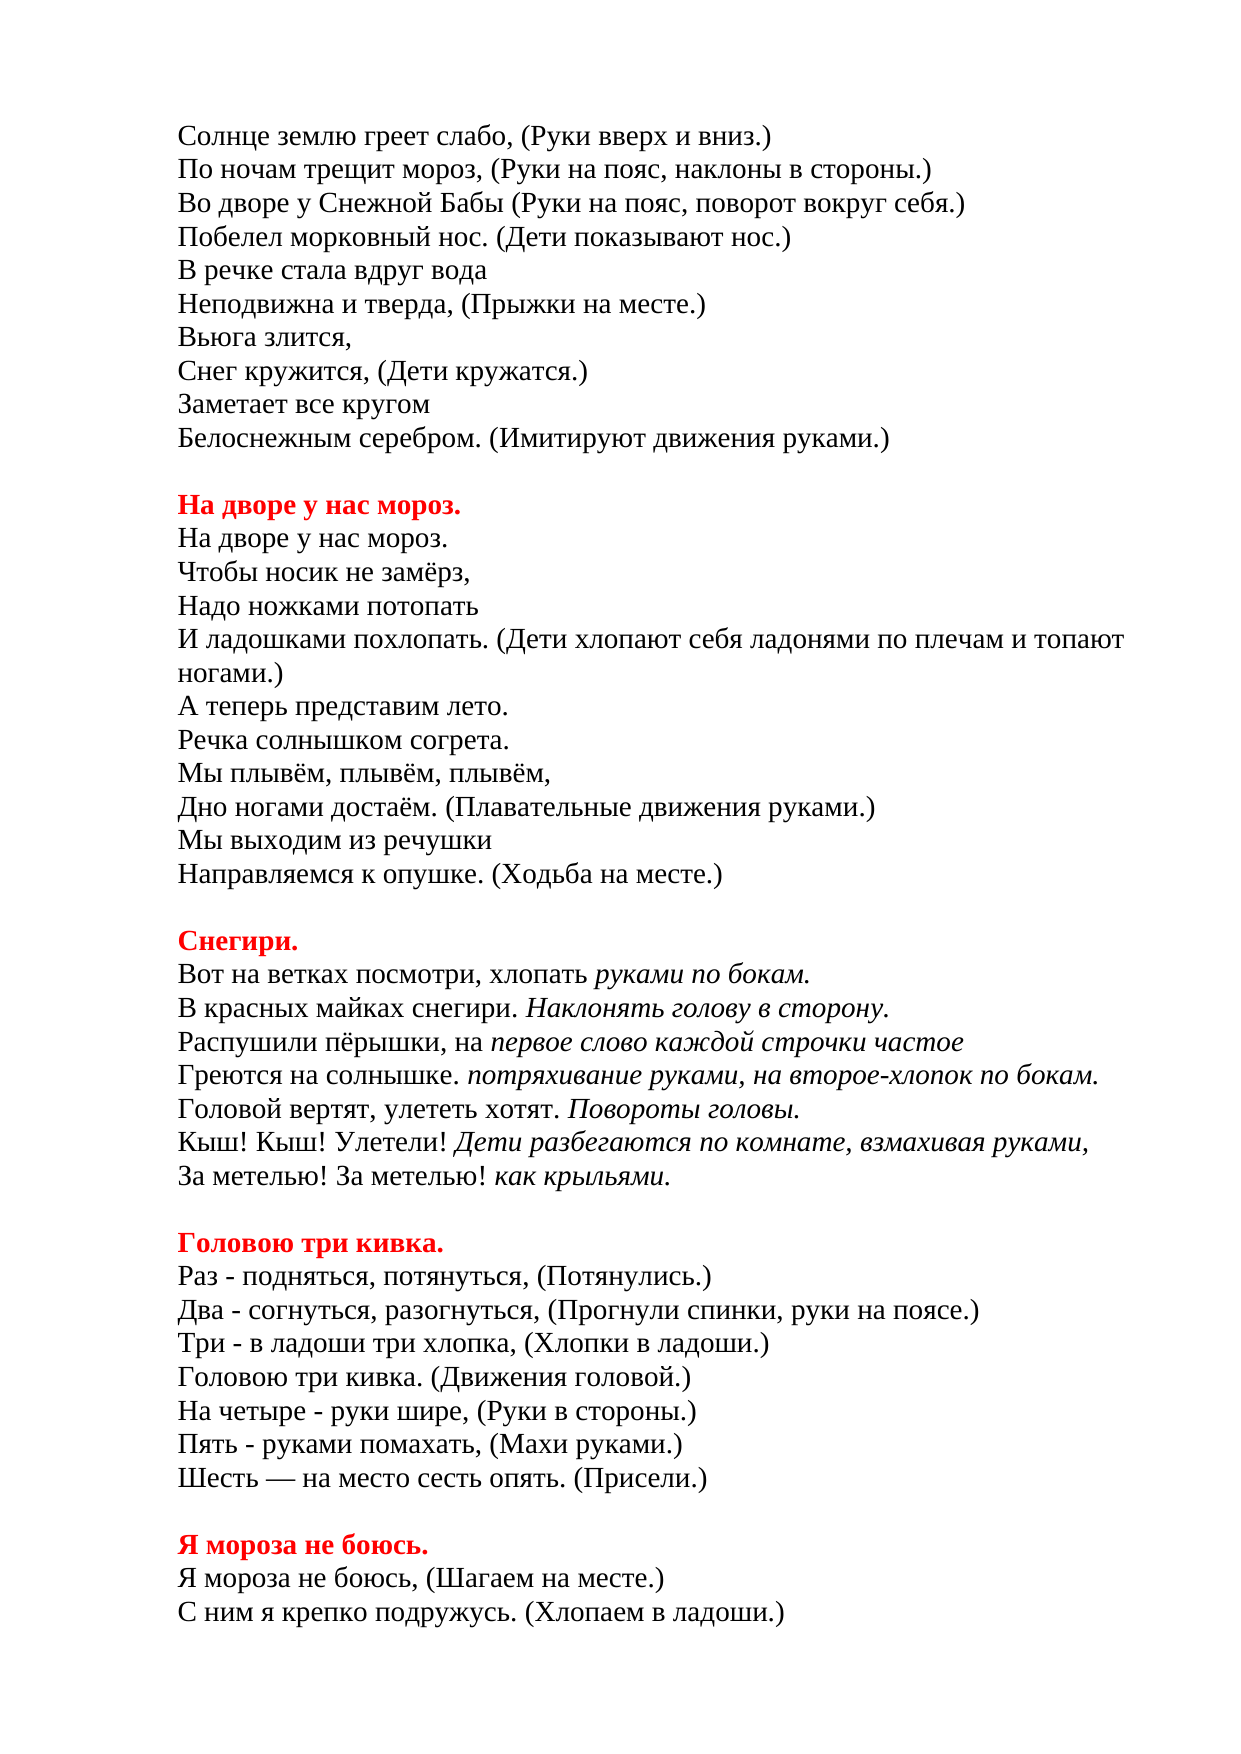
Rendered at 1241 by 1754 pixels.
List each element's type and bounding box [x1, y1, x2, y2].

text [177, 118, 1152, 1627]
